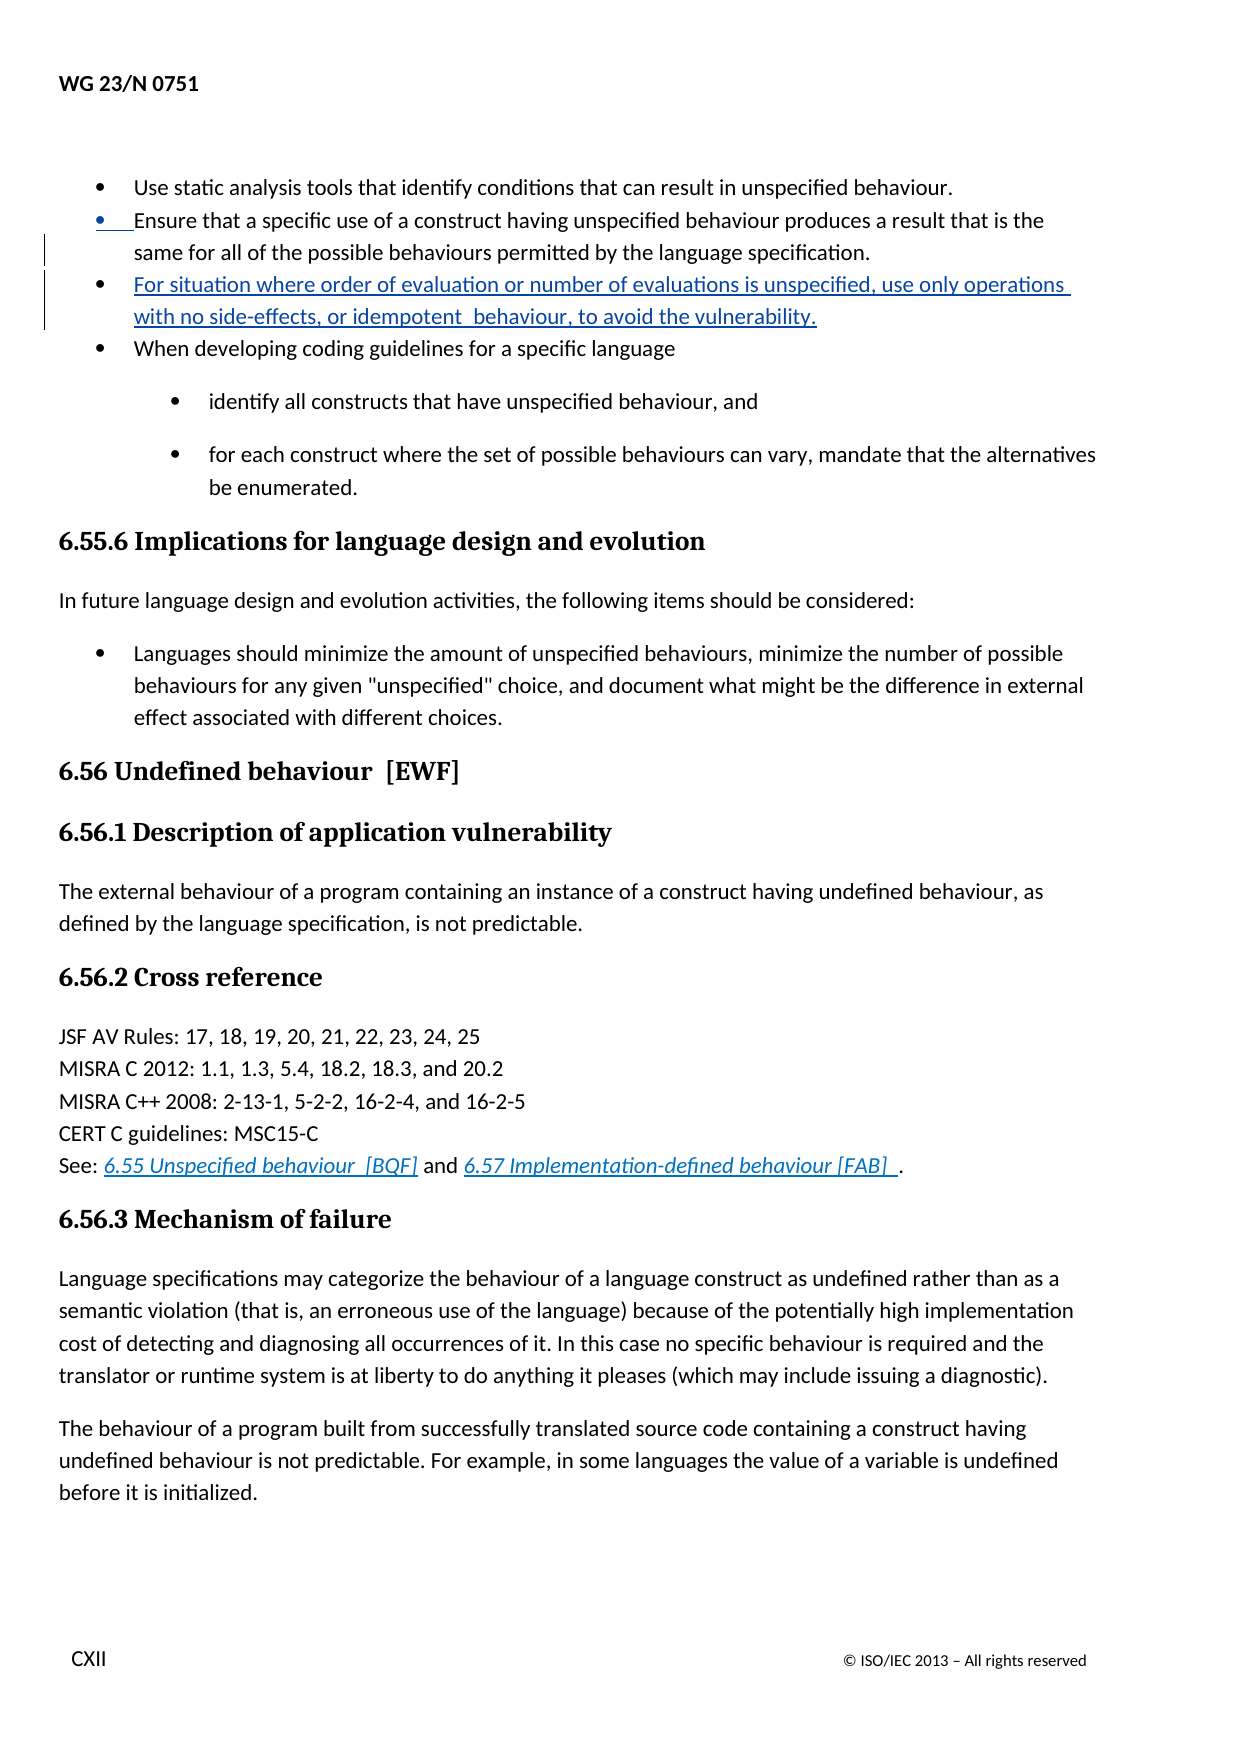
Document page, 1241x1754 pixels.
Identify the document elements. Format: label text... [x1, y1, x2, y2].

list Languages should minimize the amount of unspecified behaviours, minimize the number of possible behaviours for any given "unspecified" choice, and document what might be the difference in external effect associated with different choices. [96, 639, 1099, 731]
list for each construct where the set of possible behaviours can vary, mandate that the alternatives be enumerated. [171, 441, 1099, 501]
list identify all constructs that have unspecified behaviour, and [171, 387, 1099, 416]
list Ensure that a specific use of a construct having unspecified behaviour produces a result that is the same for all of the possible behaviours permitted by the language specification. [96, 206, 1099, 266]
subtitle 6.56.1 Description of application vulnerability [58, 817, 1099, 848]
subtitle 6.55.6 Implications for language design and evolution [58, 526, 1099, 557]
text JSF AV Rules: 17, 18, 19, 20, 21, 22, 23, 24, 25 [58, 1022, 1099, 1050]
text MISRA C++ 2008: 2-13-1, 5-2-2, 16-2-4, and 16-2-5 [58, 1087, 1099, 1115]
subtitle 6.56 Undefined behaviour [EWF] [58, 756, 1099, 787]
list Use static analysis tools that identify conditions that can result in unspecified behaviour. [96, 173, 1099, 202]
text See: 6.55 Unspecified behaviour [BQF]] and 6.57 Implementation-defined behaviour [FAB] ]. [58, 1151, 1099, 1179]
text In future language design and evolution activities, the following items should be considered: [58, 586, 1099, 614]
text Language specifications may categorize the behaviour of a language construct as undefined rather than as a semantic violation (that is, an erroneous use of the language) because of the potentially high implementation cost of detecting and diagnosing all occurrences of it. In this case no specific behaviour is required and the translator or runtime system is at liberty to do anything it pleases (which may include issuing a diagnostic). [58, 1264, 1099, 1389]
list When developing coding guidelines for a specific language [96, 334, 1099, 362]
subtitle 6.56.2 Cross reference [58, 962, 1099, 993]
text The external behaviour of a program containing an instance of a construct having undefined behaviour, as defined by the language specification, is not predictable. [58, 877, 1099, 937]
text CERT C guidelines: MSC15-C [58, 1119, 1099, 1147]
text MISRA C 2012: 1.1, 1.3, 5.4, 18.2, 18.3, and 20.2 [58, 1054, 1099, 1083]
subtitle 6.56.3 Mechanism of failure [58, 1204, 1099, 1235]
text The behaviour of a program built from successfully translated source code containing a construct having undefined behaviour is not predictable. For example, in some languages the value of a variable is undefined before it is initialized. [58, 1414, 1099, 1506]
